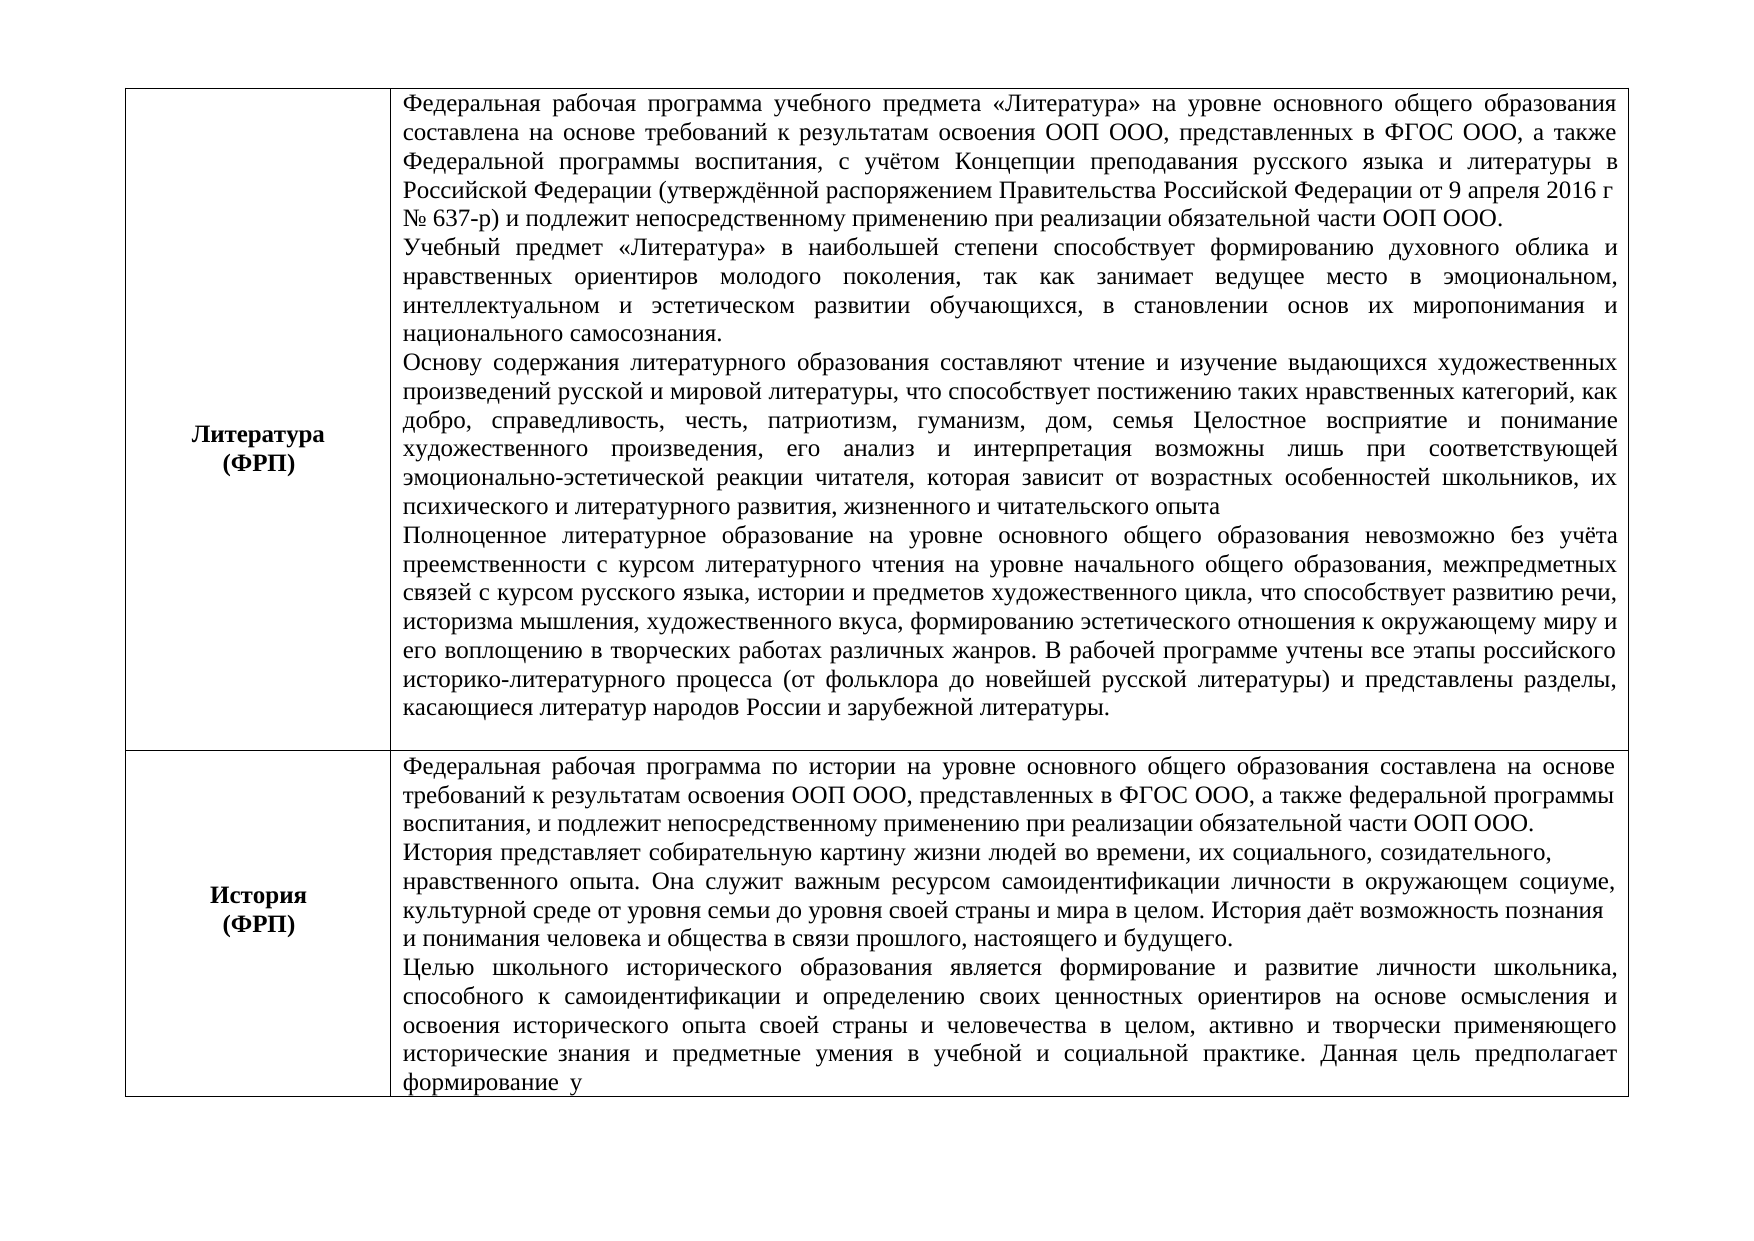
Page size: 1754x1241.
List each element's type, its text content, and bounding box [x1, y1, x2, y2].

table_cell История (ФРП) [126, 751, 390, 1096]
table_cell Федеральная рабочая программа по истории на уровне основного общего образования составлена на основе требований к результатам освоения ООП ООО, представленных в ФГОС ООО, а также федеральной программы воспитания, и подлежит непосредственному применению при реализации обязательной части ООП ООО. История представляет собирательную картину жизни людей во времени, их социального, созидательного, нравственного опыта. Она служит важным ресурсом самоидентификации личности в окружающем социуме, культурной среде от уровня семьи до уровня своей страны и мира в целом. История даёт возможность познания и понимания человека и общества в связи прошлого, настоящего и будущего. Целью школьного исторического образования является формирование и развитие личности школьника, способного к самоидентификации и определению своих ценностных ориентиров на основе осмысления и освоения исторического опыта своей страны и человечества в целом, активно и творчески применяющего исторические знания и предметные умения в учебной и социальной практике. Данная цель предполагает формирование у [391, 751, 1628, 1096]
table_header Литература (ФРП) [126, 89, 390, 750]
table_header Федеральная рабочая программа учебного предмета «Литература» на уровне основного общего образования составлена на основе требований к результатам освоения ООП ООО, представленных в ФГОС ООО, а также Федеральной программы воспитания, с учётом Концепции преподавания русского языка и литературы в Российской Федерации (утверждённой распоряжением Правительства Российской Федерации от 9 апреля 2016 г № 637-р) и подлежит непосредственному применению при реализации обязательной части ООП ООО. Учебный предмет «Литература» в наибольшей степени способствует формированию духовного облика и нравственных ориентиров молодого поколения, так как занимает ведущее место в эмоциональном, интеллектуальном и эстетическом развитии обучающихся, в становлении основ их миропонимания и национального самосознания. Основу содержания литературного образования составляют чтение и изучение выдающихся художественных произведений русской и мировой литературы, что способствует постижению таких нравственных категорий, как добро, справедливость, честь, патриотизм, гуманизм, дом, семья Целостное восприятие и понимание художественного произведения, его анализ и интерпретация возможны лишь при соответствующей эмоционально-эстетической реакции читателя, которая зависит от возрастных особенностей школьников, их психического и литературного развития, жизненного и читательского опыта Полноценное литературное образование на уровне основного общего образования невозможно без учёта преемственности с курсом литературного чтения на уровне начального общего образования, межпредметных связей с курсом русского языка, истории и предметов художественного цикла, что способствует развитию речи, историзма мышления, художественного вкуса, формированию эстетического отношения к окружающему миру и его воплощению в творческих работах различных жанров. В рабочей программе учтены все этапы российского историко-литературного процесса (от фольклора до новейшей русской литературы) и представлены разделы, касающиеся литератур народов России и зарубежной литературы. [391, 89, 1628, 750]
